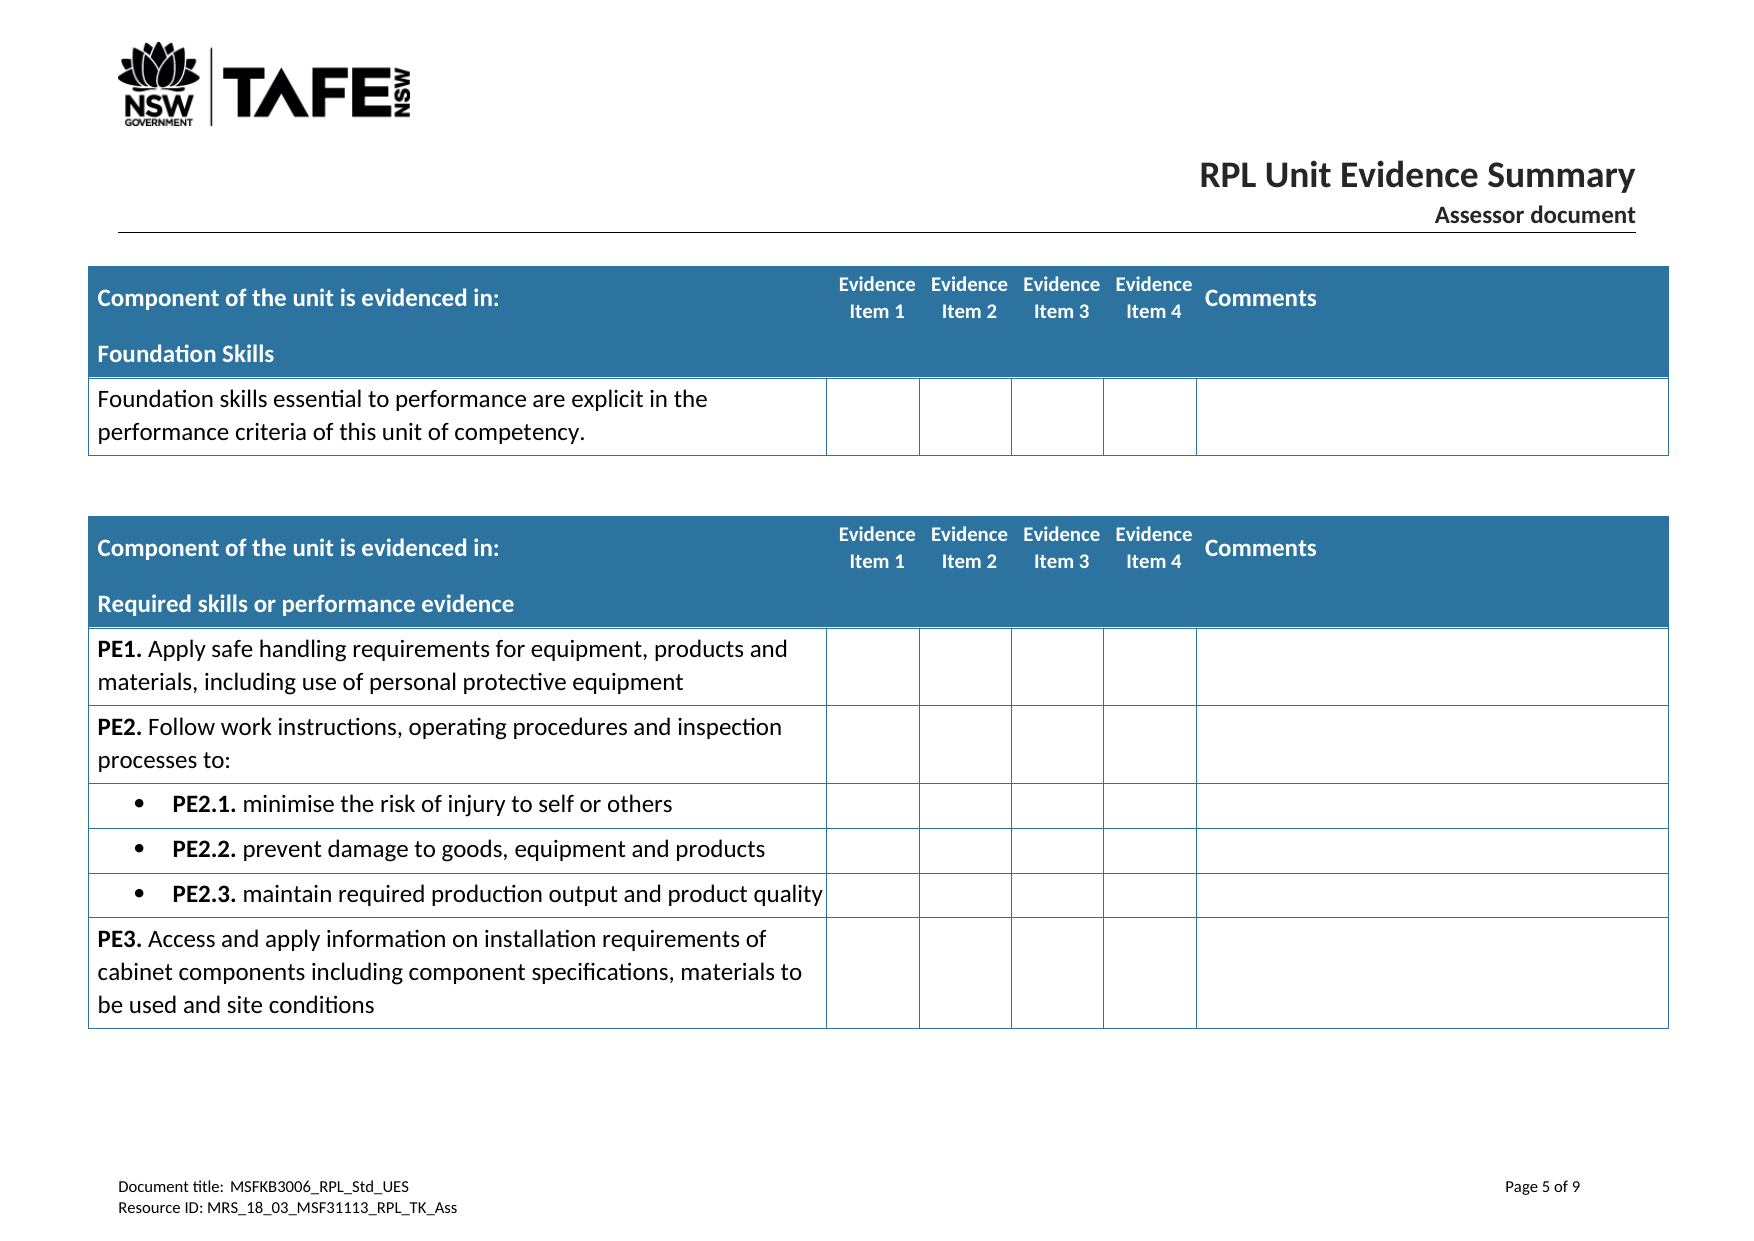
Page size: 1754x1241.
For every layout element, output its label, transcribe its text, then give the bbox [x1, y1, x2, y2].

table_cell [1197, 784, 1668, 828]
table_cell [1104, 629, 1196, 705]
table_cell PE2.2. prevent damage to goods, equipment and products [89, 829, 826, 872]
picture [118, 42, 410, 126]
table_cell [1012, 379, 1103, 455]
table_cell PE1. Apply safe handling requirements for equipment, products and materials, including use of personal protective equipment [89, 629, 826, 705]
table_cell [1012, 874, 1103, 917]
table_header Component of the unit is evidenced in: [89, 517, 826, 583]
table_cell [1104, 874, 1196, 917]
table_header Evidence Item 3 [1012, 267, 1103, 333]
table_cell [920, 874, 1011, 917]
table_cell Foundation skills essential to performance are explicit in the performance criteria of this unit of competency. [89, 379, 826, 455]
table_cell [1012, 706, 1103, 783]
table_header Component of the unit is evidenced in: [89, 267, 826, 333]
table_cell [827, 706, 919, 783]
table_header Evidence Item 4 [1104, 267, 1196, 333]
table_cell [1104, 918, 1196, 1028]
table_cell [827, 829, 919, 872]
table_header Comments [1197, 267, 1668, 333]
table_cell PE3. Access and apply information on installation requirements of cabinet components including component specifications, materials to be used and site conditions [89, 918, 826, 1028]
table_cell PE2.1. minimise the risk of injury to self or others [89, 784, 826, 828]
table_cell [1012, 918, 1103, 1028]
table_cell [1197, 874, 1668, 917]
table_cell [1104, 784, 1196, 828]
table_cell [827, 784, 919, 828]
table_header Evidence Item 2 [920, 517, 1011, 583]
table_cell [920, 379, 1011, 455]
table_cell [1104, 706, 1196, 783]
table_header Evidence Item 3 [1012, 517, 1103, 583]
table_header Evidence Item 4 [1104, 517, 1196, 583]
table_cell [827, 874, 919, 917]
table_cell [1012, 629, 1103, 705]
table_cell [1197, 379, 1668, 455]
table_cell [827, 918, 919, 1028]
table_cell [1012, 784, 1103, 828]
table_cell [920, 629, 1011, 705]
table_header Comments [1197, 517, 1668, 583]
table_cell [920, 918, 1011, 1028]
table_cell [1104, 829, 1196, 872]
table_cell [920, 829, 1011, 872]
table_cell [1197, 829, 1668, 872]
table_header Evidence Item 1 [827, 267, 919, 333]
table_header Evidence Item 1 [827, 517, 919, 583]
table_cell [1197, 706, 1668, 783]
table_cell [1012, 829, 1103, 872]
table_cell PE2.3. maintain required production output and product quality [89, 874, 826, 917]
table_cell [1104, 379, 1196, 455]
table_cell [827, 629, 919, 705]
table_cell Foundation Skills [89, 334, 1668, 377]
table_cell [1197, 629, 1668, 705]
table_cell [1197, 918, 1668, 1028]
table_cell [920, 784, 1011, 828]
table_cell [827, 379, 919, 455]
table_cell Required skills or performance evidence [89, 584, 1668, 627]
table_header Evidence Item 2 [920, 267, 1011, 333]
table_cell PE2. Follow work instructions, operating procedures and inspection processes to: [89, 706, 826, 783]
table_cell [920, 706, 1011, 783]
